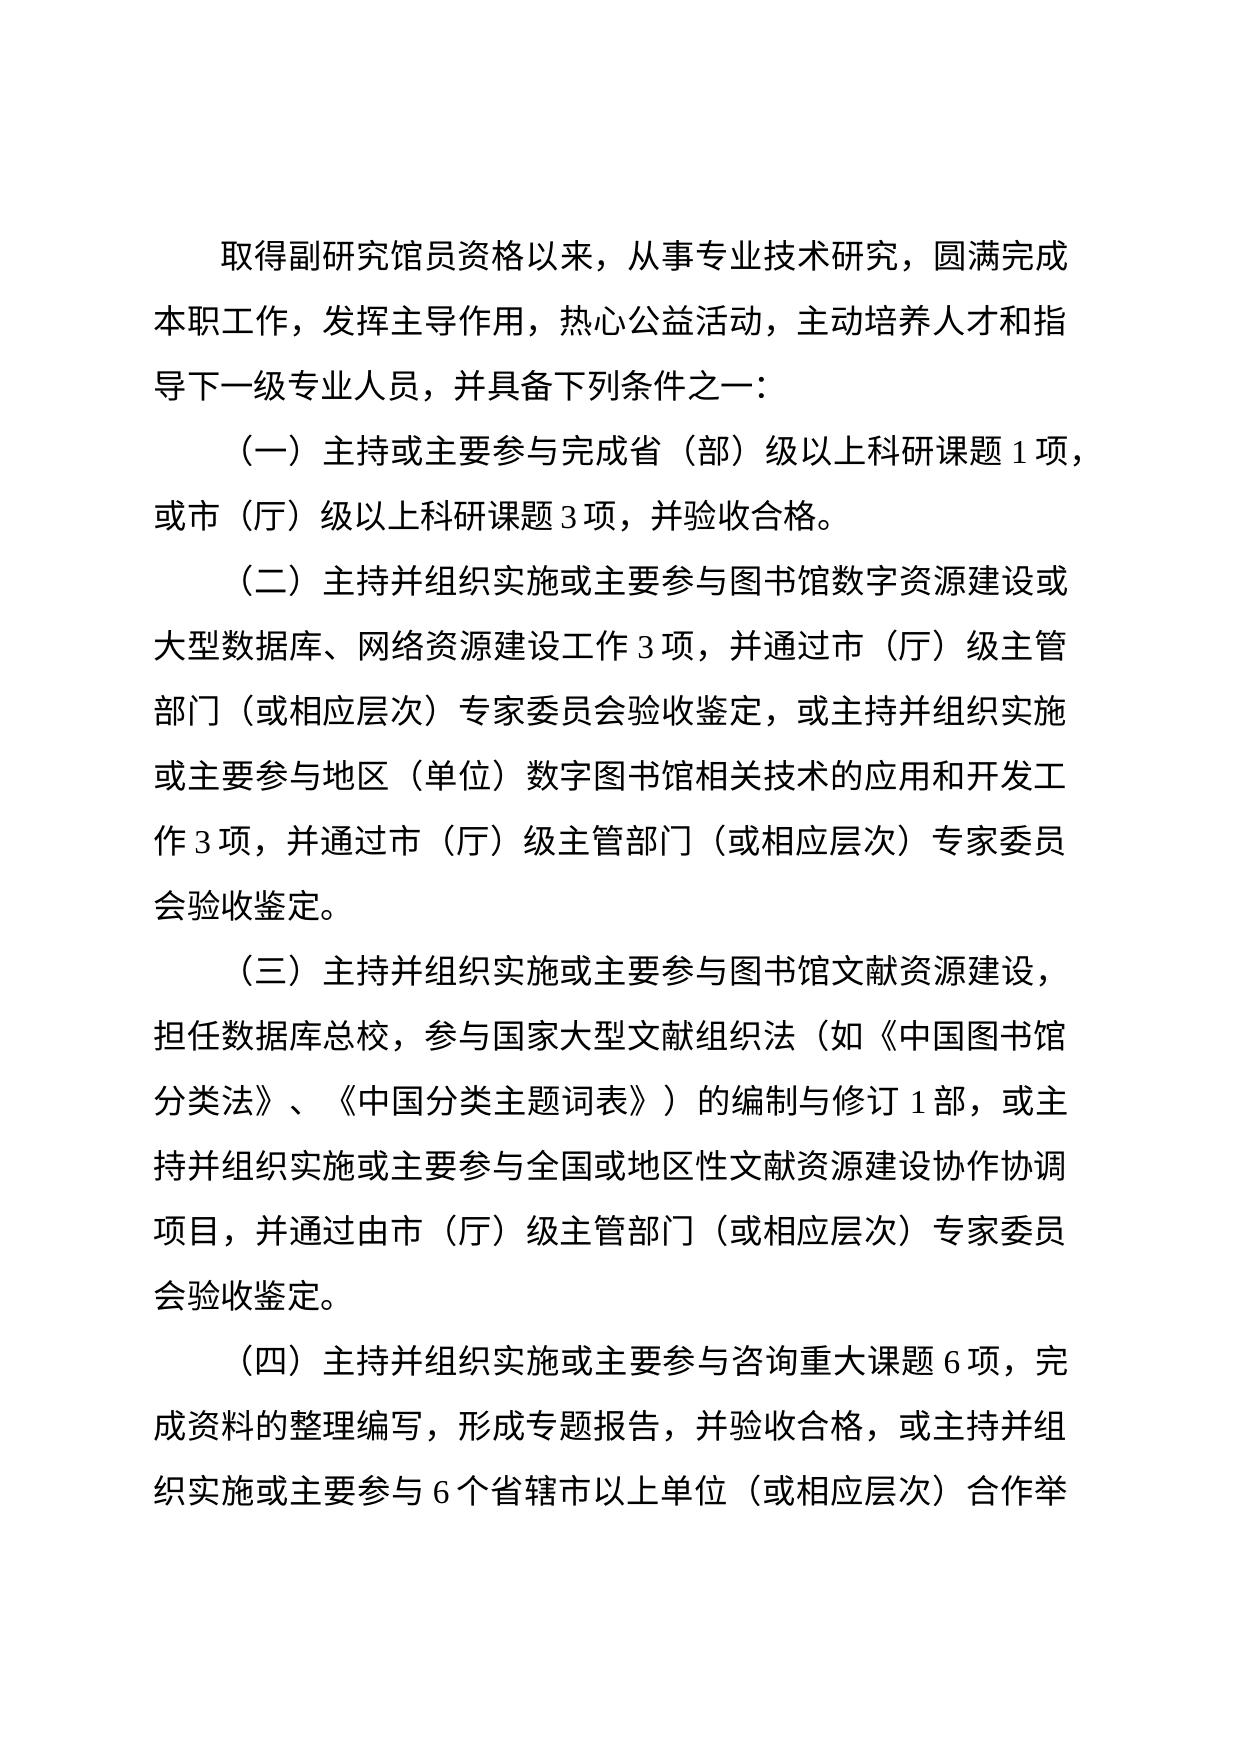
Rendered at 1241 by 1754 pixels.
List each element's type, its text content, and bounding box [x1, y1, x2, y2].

text （二）主持并组织实施或主要参与图书馆数字资源建设或大型数据库、网络资源建设工作3项，并通过市（厅）级主管部门（或相应层次）专家委员会验收鉴定，或主持并组织实施或主要参与地区（单位）数字图书馆相关技术的应用和开发工作3项，并通过市（厅）级主管部门（或相应层次）专家委员会验收鉴定。 [153, 546, 1069, 936]
text 取得副研究馆员资格以来，从事专业技术研究，圆满完成本职工作，发挥主导作用，热心公益活动，主动培养人才和指导下一级专业人员，并具备下列条件之一： [153, 221, 1069, 416]
text （一）主持或主要参与完成省（部）级以上科研课题1项，或市（厅）级以上科研课题3项，并验收合格。 [153, 416, 1069, 546]
text （三）主持并组织实施或主要参与图书馆文献资源建设，担任数据库总校，参与国家大型文献组织法（如《中国图书馆分类法》、《中国分类主题词表》）的编制与修订1部，或主持并组织实施或主要参与全国或地区性文献资源建设协作协调项目，并通过由市（厅）级主管部门（或相应层次）专家委员会验收鉴定。 [153, 936, 1069, 1326]
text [153, 1326, 1069, 1521]
